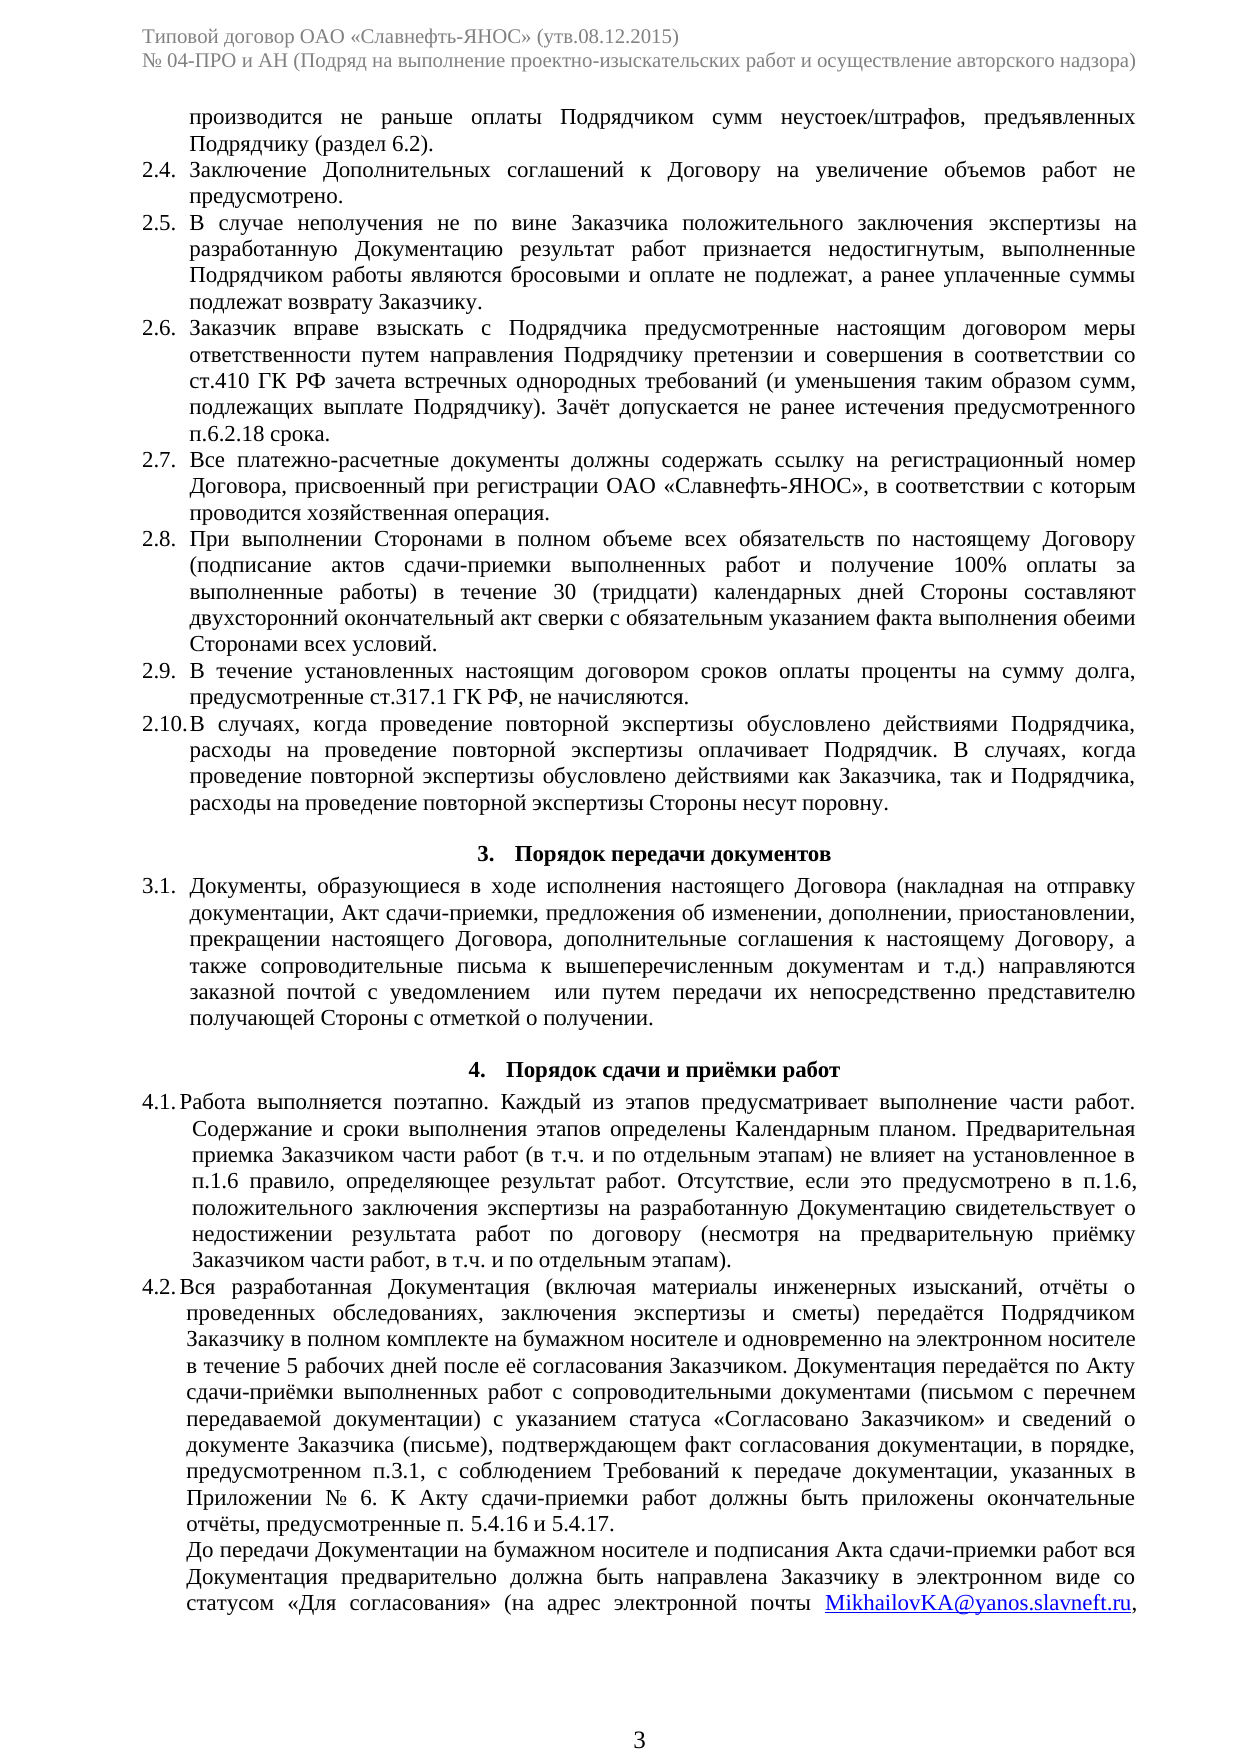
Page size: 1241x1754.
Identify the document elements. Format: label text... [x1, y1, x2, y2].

list Заказчик вправе взыскать с Подрядчика предусмотренные настоящим договором меры ответственности путем направления Подрядчику претензии и совершения в соответствии со ст.410 ГК РФ зачета встречных однородных требований (и уменьшения таким образом сумм, подлежащих выплате Подрядчику). Зачёт допускается не ранее истечения предусмотренного п.6.2.18 срока. [142, 314, 1137, 446]
list В случаях, когда проведение повторной экспертизы обусловлено действиями Подрядчика, расходы на проведение повторной экспертизы оплачивает Подрядчик. В случаях, когда проведение повторной экспертизы обусловлено действиями как Заказчика, так и Подрядчика, расходы на проведение повторной экспертизы Стороны несут поровну. [142, 709, 1137, 815]
list В течение установленных настоящим договором сроков оплаты проценты на сумму долга, предусмотренные ст.317.1 ГК РФ, не начисляются. [142, 657, 1137, 709]
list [142, 103, 1137, 156]
subtitle Порядок передачи документов [171, 840, 1137, 866]
subtitle Порядок сдачи и приёмки работ [171, 1056, 1137, 1082]
list Все платежно-расчетные документы должны содержать ссылку на регистрационный номер Договора, присвоенный при регистрации ОАО «Славнефть-ЯНОС», в соответствии с которым проводится хозяйственная операция. [142, 446, 1137, 525]
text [186, 1536, 1137, 1615]
list Вся разработанная Документация (включая материалы инженерных изысканий, отчёты о проведенных обследованиях, заключения экспертизы и сметы) передаётся Подрядчиком Заказчику в полном комплекте на бумажном носителе и одновременно на электронном носителе в течение 5 рабочих дней после её согласования Заказчиком. Документация передаётся по Акту сдачи-приёмки выполненных работ с сопроводительными документами (письмом с перечнем передаваемой документации) с указанием статуса «Согласовано Заказчиком» и сведений о документе Заказчика (письме), подтверждающем факт согласования документации, в порядке, предусмотренном п.3.1, с соблюдением Требований к передаче документации, указанных в Приложении № 6. К Акту сдачи-приемки работ должны быть приложены окончательные отчёты, предусмотренные п. 5.4.16 и 5.4.17. [142, 1273, 1137, 1536]
list Документы, образующиеся в ходе исполнения настоящего Договора (накладная на отправку документации, Акт сдачи-приемки, предложения об изменении, дополнении, приостановлении, прекращении настоящего Договора, дополнительные соглашения к настоящему Договору, а также сопроводительные письма к вышеперечисленным документам и т.д.) направляются заказной почтой с уведомлением или путем передачи их непосредственно представителю получающей Стороны с отметкой о получении. [142, 873, 1137, 1031]
list При выполнении Сторонами в полном объеме всех обязательств по настоящему Договору (подписание актов сдачи-приемки выполненных работ и получение 100% оплаты за выполненные работы) в течение 30 (тридцати) календарных дней Стороны составляют двухсторонний окончательный акт сверки с обязательным указанием факта выполнения обеими Сторонами всех условий. [142, 525, 1137, 657]
list Работа выполняется поэтапно. Каждый из этапов предусматривает выполнение части работ. Содержание и сроки выполнения этапов определены Календарным планом. Предварительная приемка Заказчиком части работ (в т.ч. и по отдельным этапам) не влияет на установленное в п.1.6 правило, определяющее результат работ. Отсутствие, если это предусмотрено в п.1.6, положительного заключения экспертизы на разработанную Документацию свидетельствует о недостижении результата работ по договору (несмотря на предварительную приёмку Заказчиком части работ, в т.ч. и по отдельным этапам). [142, 1088, 1137, 1273]
list В случае неполучения не по вине Заказчика положительного заключения экспертизы на разработанную Документацию результат работ признается недостигнутым, выполненные Подрядчиком работы являются бросовыми и оплате не подлежат, а ранее уплаченные суммы подлежат возврату Заказчику. [142, 209, 1137, 314]
